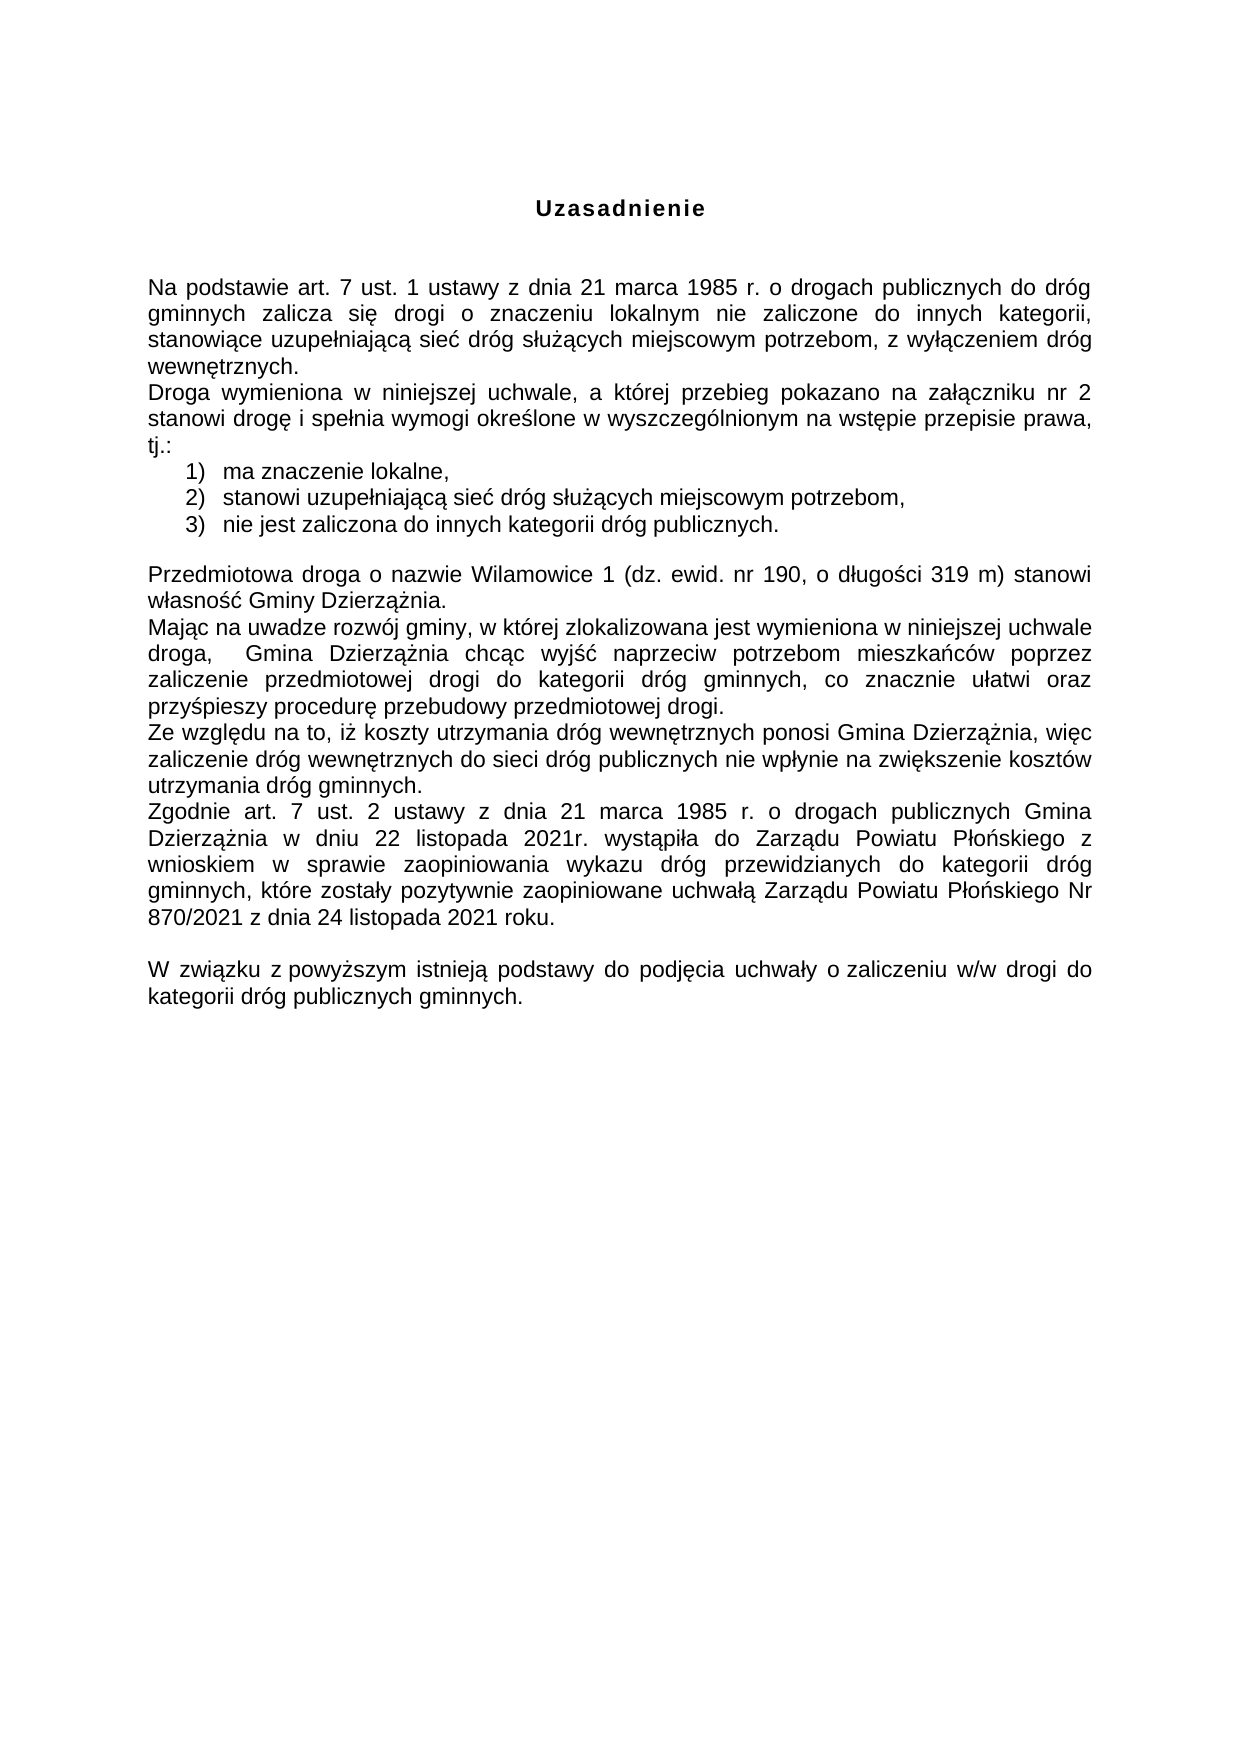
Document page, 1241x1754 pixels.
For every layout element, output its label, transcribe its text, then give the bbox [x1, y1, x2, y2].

text Uzasadnienie [148, 194, 1093, 221]
text Mając na uwadze rozwój gminy, w której zlokalizowana jest wymieniona w niniejszej uchwale droga, Gmina Dzierzążnia chcąc wyjść naprzeciw potrzebom mieszkańców poprzez zaliczenie przedmiotowej drogi do kategorii dróg gminnych, co znacznie ułatwi oraz przyśpieszy procedurę przebudowy przedmiotowej drogi. [148, 614, 1093, 719]
text Zgodnie art. 7 ust. 2 ustawy z dnia 21 marca 1985 r. o drogach publicznych Gmina Dzierzążnia w dniu 22 listopada 2021r. wystąpiła do Zarządu Powiatu Płońskiego z wnioskiem w sprawie zaopiniowania wykazu dróg przewidzianych do kategorii dróg gminnych, które zostały pozytywnie zaopiniowane uchwałą Zarządu Powiatu Płońskiego Nr 870/2021 z dnia 24 listopada 2021 roku. [148, 798, 1093, 930]
list nie jest zaliczona do innych kategorii dróg publicznych. [185, 511, 1093, 537]
list ma znaczenie lokalne, [185, 458, 1093, 484]
text Ze względu na to, iż koszty utrzymania dróg wewnętrznych ponosi Gmina Dzierzążnia, więc zaliczenie dróg wewnętrznych do sieci dróg publicznych nie wpłynie na zwiększenie kosztów utrzymania dróg gminnych. [148, 719, 1093, 798]
text Na podstawie art. 7 ust. 1 ustawy z dnia 21 marca 1985 r. o drogach publicznych do dróg gminnych zalicza się drogi o znaczeniu lokalnym nie zaliczone do innych kategorii, stanowiące uzupełniającą sieć dróg służących miejscowym potrzebom, z wyłączeniem dróg wewnętrznych. [148, 273, 1093, 379]
text W związku z powyższym istnieją podstawy do podjęcia uchwały o zaliczeniu w/w drogi do kategorii dróg publicznych gminnych. [148, 956, 1093, 1009]
list stanowi uzupełniającą sieć dróg służących miejscowym potrzebom, [185, 484, 1093, 511]
text Droga wymieniona w niniejszej uchwale, a której przebieg pokazano na załączniku nr 2 stanowi drogę i spełnia wymogi określone w wyszczególnionym na wstępie przepisie prawa, tj.: [148, 379, 1093, 458]
text Przedmiotowa droga o nazwie Wilamowice 1 (dz. ewid. nr 190, o długości 319 m) stanowi własność Gminy Dzierzążnia. [148, 537, 1093, 614]
